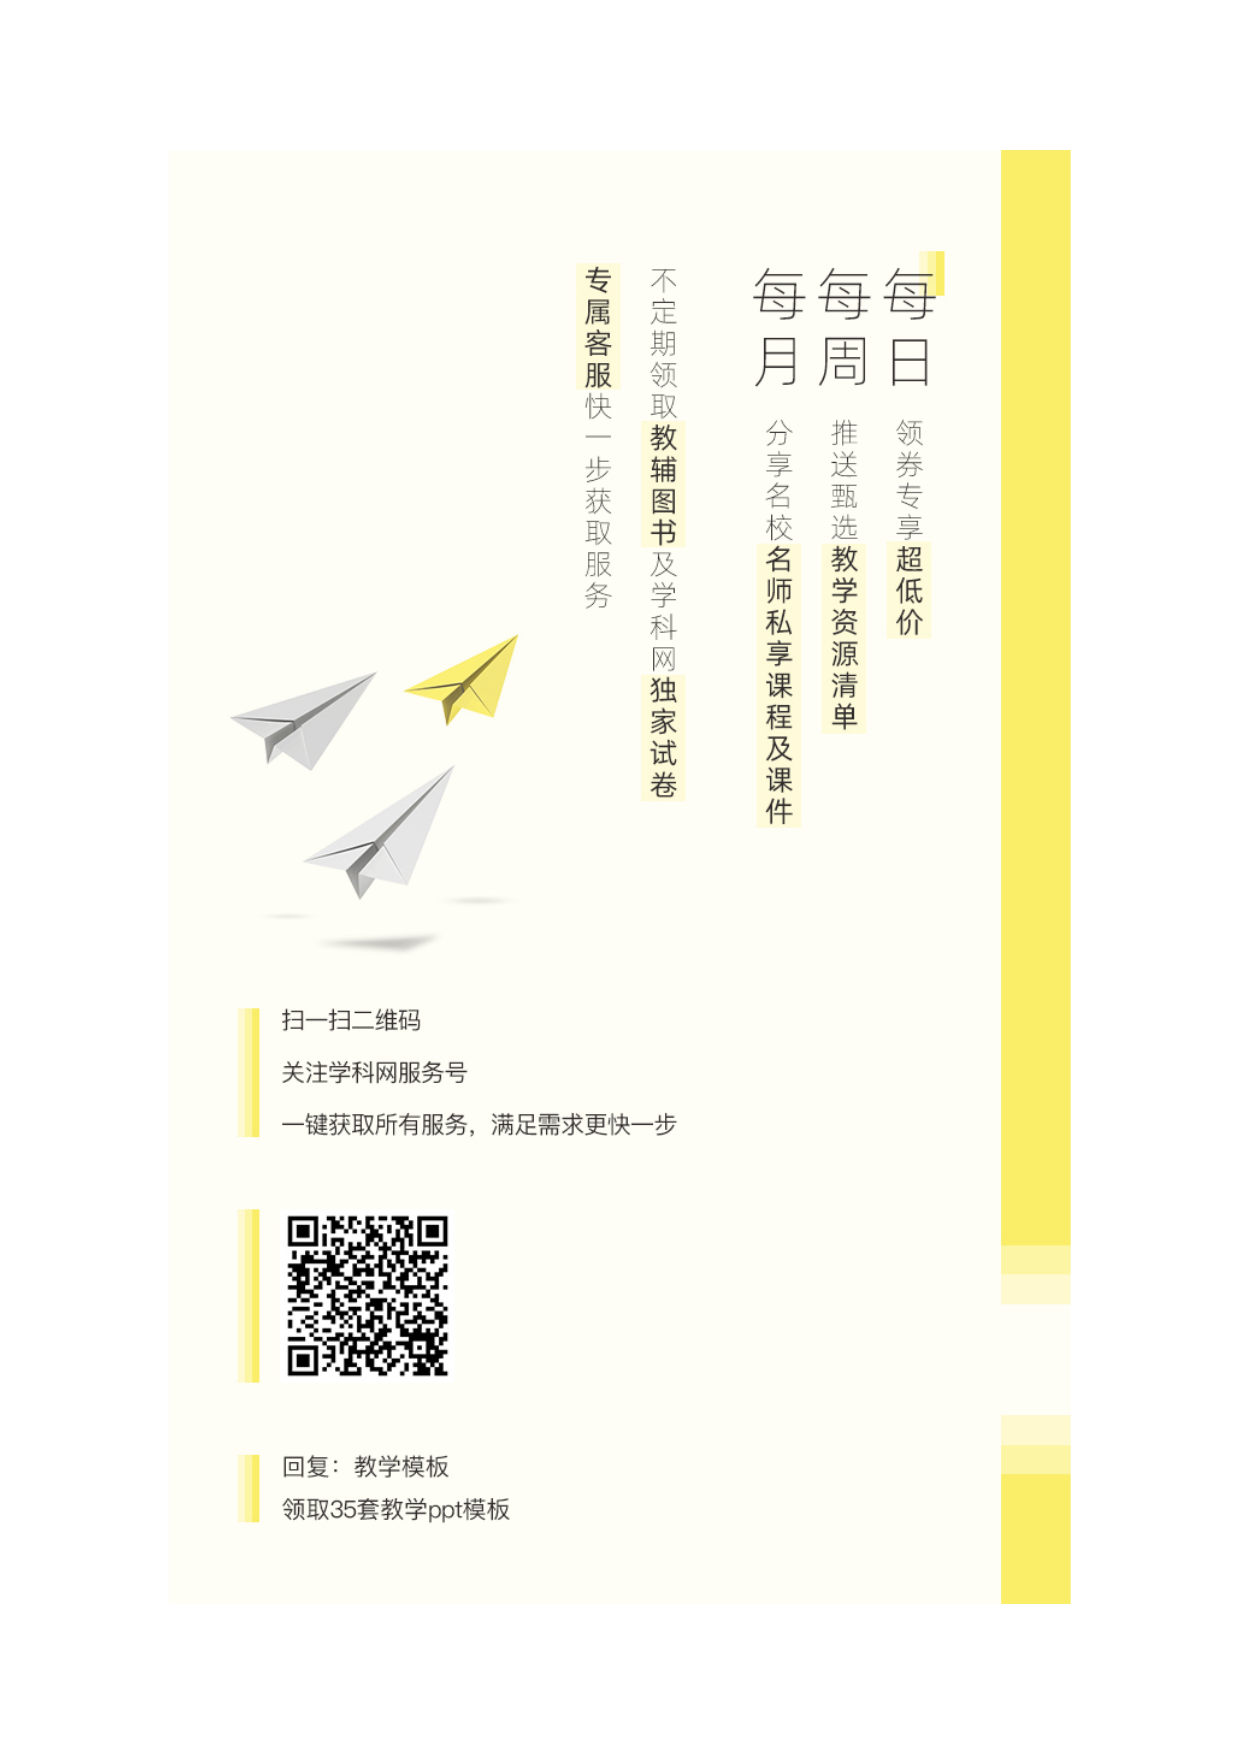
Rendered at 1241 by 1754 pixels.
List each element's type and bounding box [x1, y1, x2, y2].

picture [168, 150, 1071, 1604]
